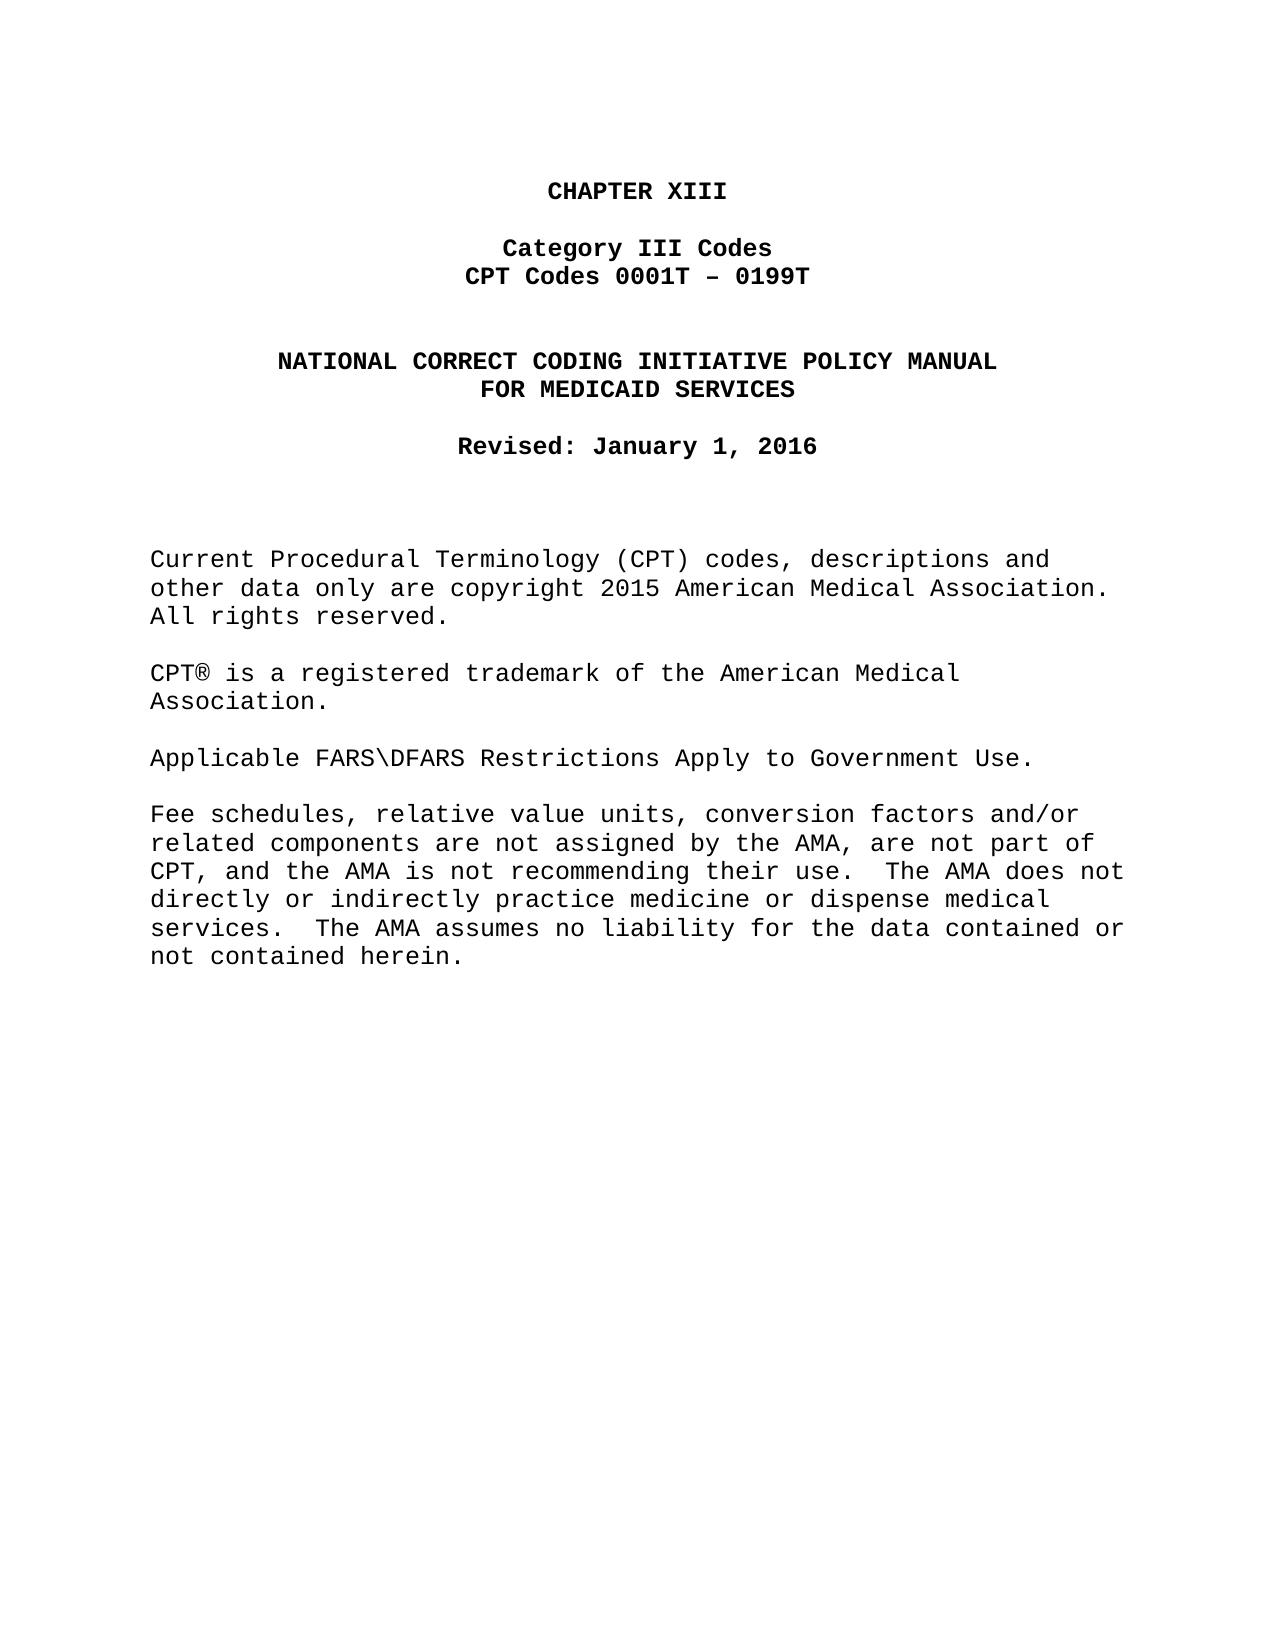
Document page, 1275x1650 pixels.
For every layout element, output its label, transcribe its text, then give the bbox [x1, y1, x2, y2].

text Revised: January 1, 2016 [150, 434, 1125, 462]
text Category III Codes [150, 235, 1125, 264]
text CPT® is a registered trademark of the American Medical Association. [150, 660, 1125, 717]
text NATIONAL CORRECT CODING INITIATIVE POLICY MANUAL [150, 349, 1125, 377]
text Fee schedules, relative value units, conversion factors and/or related components are not assigned by the AMA, are not part of CPT, and the AMA is not recommending their use. The AMA does not directly or indirectly practice medicine or dispense medical services. The AMA assumes no liability for the data contained or not contained herein. [150, 802, 1125, 972]
text FOR MEDICAID SERVICES [150, 377, 1125, 405]
text Applicable FARS\DFARS Restrictions Apply to Government Use. [150, 745, 1125, 774]
text CHAPTER XIII [150, 179, 1125, 207]
text CPT Codes 0001T – 0199T [150, 264, 1125, 292]
text Current Procedural Terminology (CPT) codes, descriptions and other data only are copyright 2015 American Medical Association. All rights reserved. [150, 547, 1125, 632]
